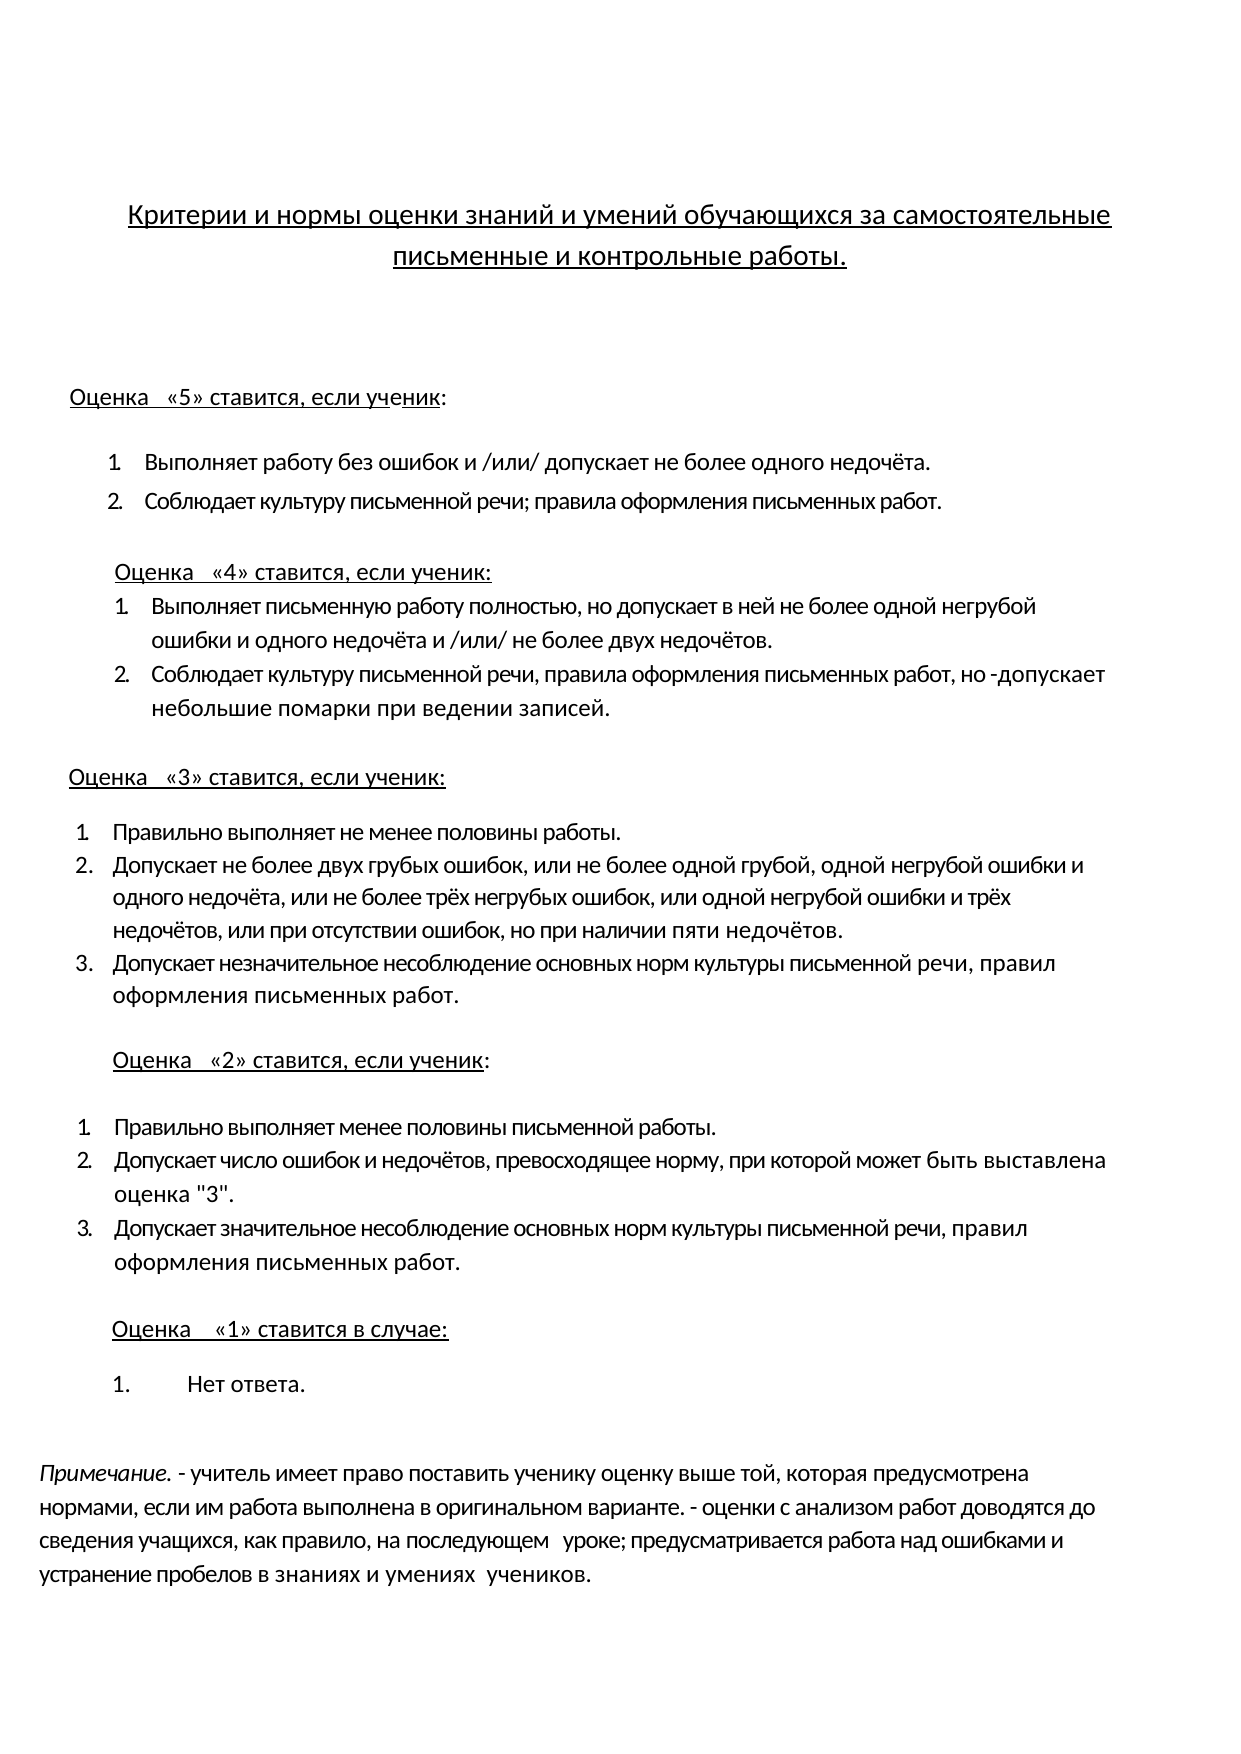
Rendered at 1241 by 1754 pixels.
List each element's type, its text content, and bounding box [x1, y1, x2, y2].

text Примечание. - учитель имеет право поставить ученику оценку выше той, которая предусмотрена нормами, если им работа выполнена в оригинальном варианте. - оценки с анализом работ доводятся до сведения учащихся, как правило, на последующем уроке; предусматривается работа над ошибками и устранение пробелов в знаниях и умениях учеников. [39, 1454, 1125, 1589]
list Соблюдает культуру письменной речи, правила оформления письменных работ, но -допускает небольшие помарки при ведении записей. [114, 655, 1125, 724]
list Выполняет письменную работу полностью, но допускает в ней не более одной негрубой ошибки и одного недочёта и /или/ не более двух недочётов. [114, 587, 1066, 655]
list Допускает значительное несоблюдение основных норм культуры письменной речи, правил оформления письменных работ. [76, 1209, 1125, 1277]
list Соблюдает культуру письменной речи; правила оформления письменных работ. [107, 481, 1125, 517]
list Допускает не более двух грубых ошибок, или не более одной грубой, одной негрубой ошибки и одного недочёта, или не более трёх негрубых ошибок, или одной негрубой ошибки и трёх недочётов, или при отсутствии ошибок, но при наличии пяти недочётов. [75, 847, 1125, 945]
list Допускает число ошибок и недочётов, превосходящее норму, при которой может быть выставлена оценка "3". [76, 1142, 1125, 1209]
text Оценка «3» ставится, если ученик: [68, 758, 1125, 792]
text Оценка «1» ставится в случае: [61, 1310, 1125, 1344]
list Выполняет работу без ошибок и /или/ допускает не более одного недочёта. [107, 446, 1125, 477]
text Оценка «5» ставится, если ученик: [69, 381, 1125, 411]
text Критерии и нормы оценки знаний и умений обучающихся за самостоятельные письменные и контрольные работы. [114, 196, 1125, 273]
list Допускает незначительное несоблюдение основных норм культуры письменной речи, правил оформления письменных работ. [75, 945, 1125, 1010]
list Оценка «2» ставится, если ученик: [112, 1043, 1125, 1075]
list Правильно выполняет менее половины письменной работы. [76, 1108, 1125, 1142]
list Оценка «4» ставится, если ученик: [114, 552, 1125, 587]
list Правильно выполняет не менее половины работы. [75, 813, 1125, 847]
text 1. Нет ответа. [61, 1365, 1125, 1399]
